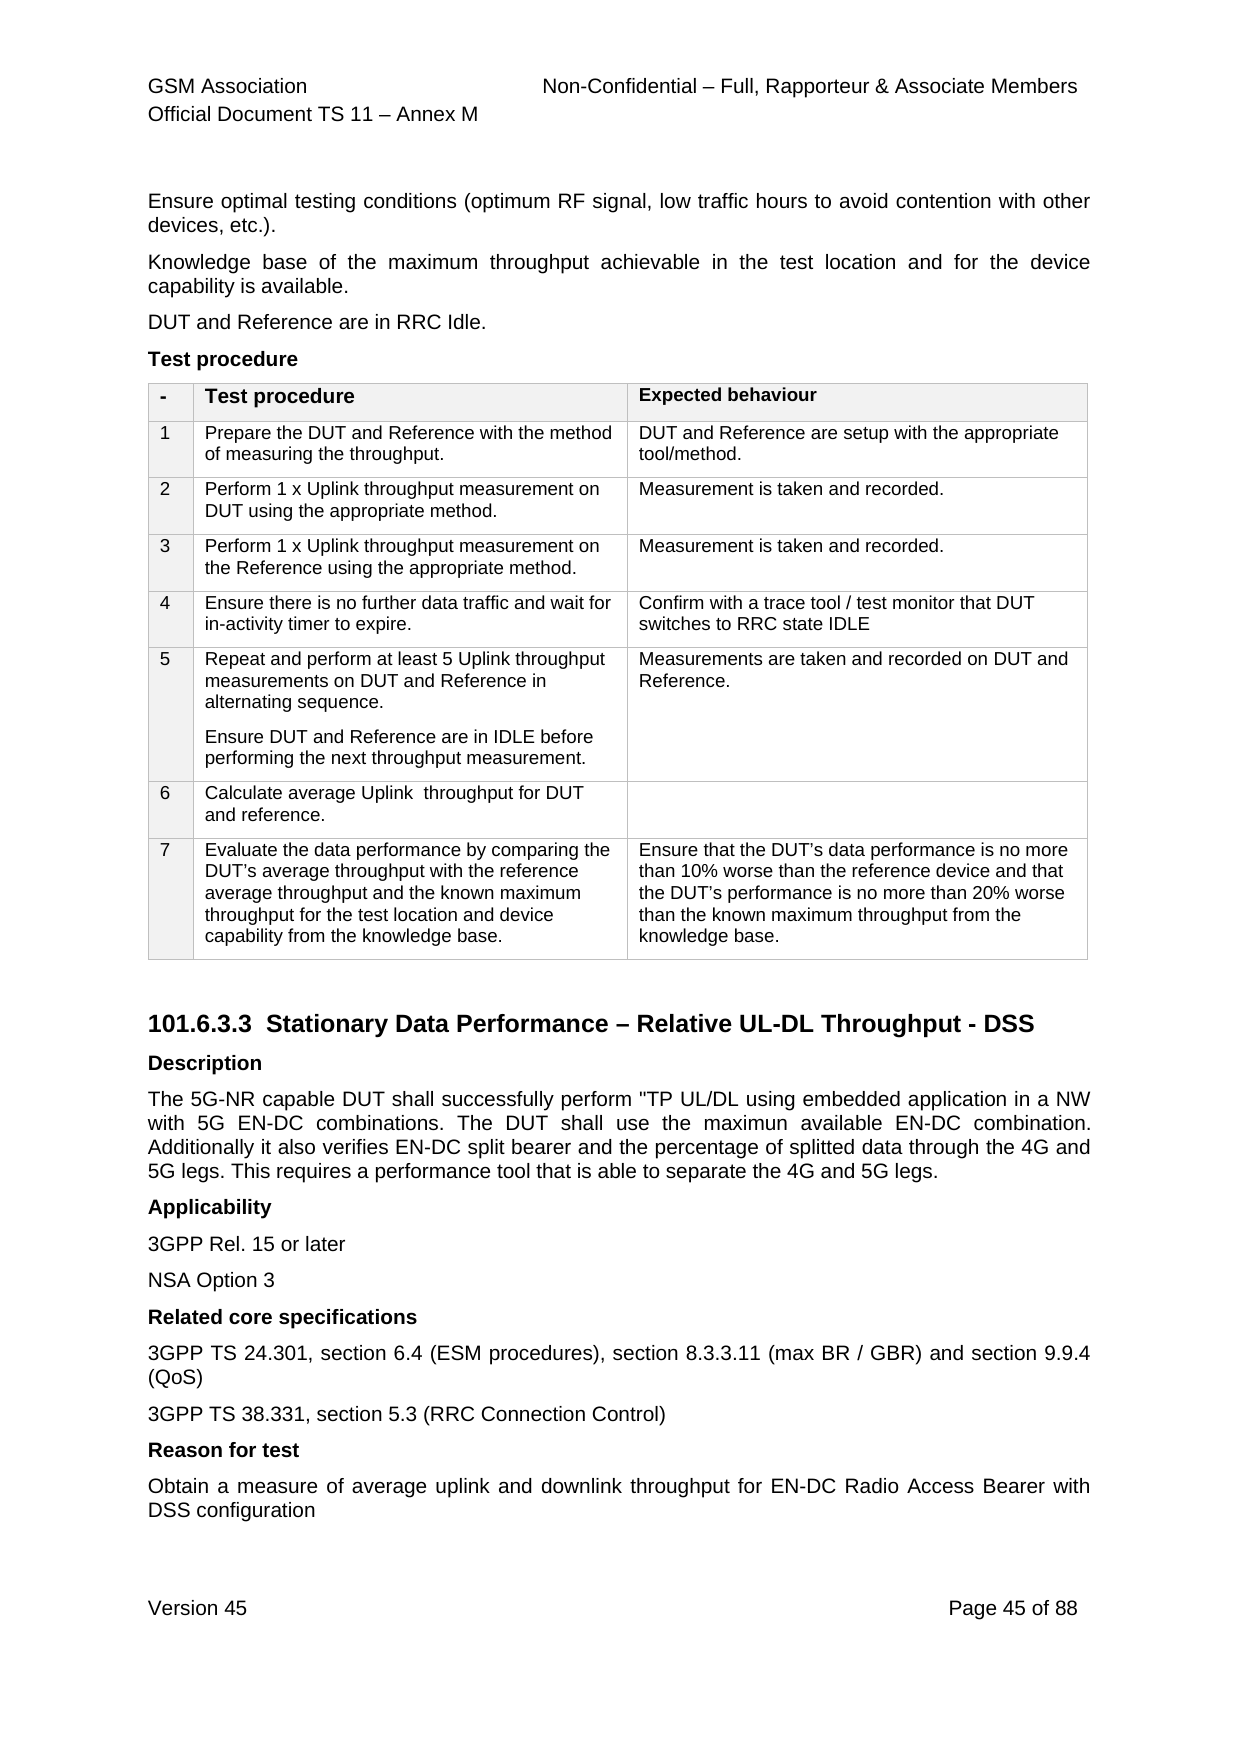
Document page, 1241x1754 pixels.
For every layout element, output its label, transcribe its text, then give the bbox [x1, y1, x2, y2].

table_cell DUT and Reference are setup with the appropriate tool/method. [628, 422, 1087, 477]
table_cell Repeat and perform at least 5 Uplink throughput measurements on DUT and Reference in alternating sequence. Ensure DUT and Reference are in IDLE before performing the next throughput measurement. [194, 648, 627, 781]
text Description [148, 1050, 1092, 1074]
table_cell Perform 1 x Uplink throughput measurement on the Reference using the appropriate method. [194, 535, 627, 591]
table_header Expected behaviour [628, 384, 1087, 421]
text Obtain a measure of average uplink and downlink throughput for EN-DC Radio Access Bearer with DSS configuration [148, 1474, 1092, 1522]
text Reason for test [148, 1438, 1092, 1462]
text 3GPP TS 24.301, section 6.4 (ESM procedures), section 8.3.3.11 (max BR / GBR) and section 9.9.4 (QoS) [148, 1341, 1092, 1389]
table_cell Confirm with a trace tool / test monitor that DUT switches to RRC state IDLE [628, 592, 1087, 647]
table_cell Perform 1 x Uplink throughput measurement on DUT using the appropriate method. [194, 478, 627, 534]
table_cell Evaluate the data performance by comparing the DUT’s average throughput with the reference average throughput and the known maximum throughput for the test location and device capability from the knowledge base. [194, 839, 627, 959]
table_cell Measurement is taken and recorded. [628, 535, 1087, 591]
text 3GPP TS 38.331, section 5.3 (RRC Connection Control) [148, 1401, 1092, 1425]
table_cell Ensure that the DUT’s data performance is no more than 10% worse than the reference device and that the DUT’s performance is no more than 20% worse than the known maximum throughput from the knowledge base. [628, 839, 1087, 959]
table_cell [628, 782, 1087, 838]
table_cell 5 [149, 648, 193, 781]
text 101.6.3.3 Stationary Data Performance – Relative UL-DL Throughput - DSS [148, 1009, 1092, 1038]
text Test procedure [148, 347, 1092, 371]
text DUT and Reference are in RRC Idle. [148, 310, 1092, 334]
text The 5G-NR capable DUT shall successfully perform "TP UL/DL using embedded application in a NW with 5G EN-DC combinations. The DUT shall use the maximun available EN-DC combination. Additionally it also verifies EN-DC split bearer and the percentage of splitted data through the 4G and 5G legs. This requires a performance tool that is able to separate the 4G and 5G legs. [148, 1087, 1092, 1183]
text Related core specifications [148, 1304, 1092, 1328]
table_cell 1 [149, 422, 193, 477]
table_cell 3 [149, 535, 193, 591]
table_cell Measurements are taken and recorded on DUT and Reference. [628, 648, 1087, 781]
table_header Test procedure [194, 384, 627, 421]
text Ensure optimal testing conditions (optimum RF signal, low traffic hours to avoid contention with other devices, etc.). [148, 189, 1092, 237]
table_cell 2 [149, 478, 193, 534]
table_cell 7 [149, 839, 193, 959]
table_cell Measurement is taken and recorded. [628, 478, 1087, 534]
table_cell 4 [149, 592, 193, 647]
table_cell 6 [149, 782, 193, 838]
text 3GPP Rel. 15 or later [148, 1232, 1092, 1256]
table_cell Prepare the DUT and Reference with the method of measuring the throughput. [194, 422, 627, 477]
text NSA Option 3 [148, 1268, 1092, 1292]
table_cell Ensure there is no further data traffic and wait for in-activity timer to expire. [194, 592, 627, 647]
table_header - [149, 384, 193, 421]
text Knowledge base of the maximum throughput achievable in the test location and for the device capability is available. [148, 250, 1092, 298]
table_cell Calculate average Uplink throughput for DUT and reference. [194, 782, 627, 838]
text Applicability [148, 1195, 1092, 1219]
